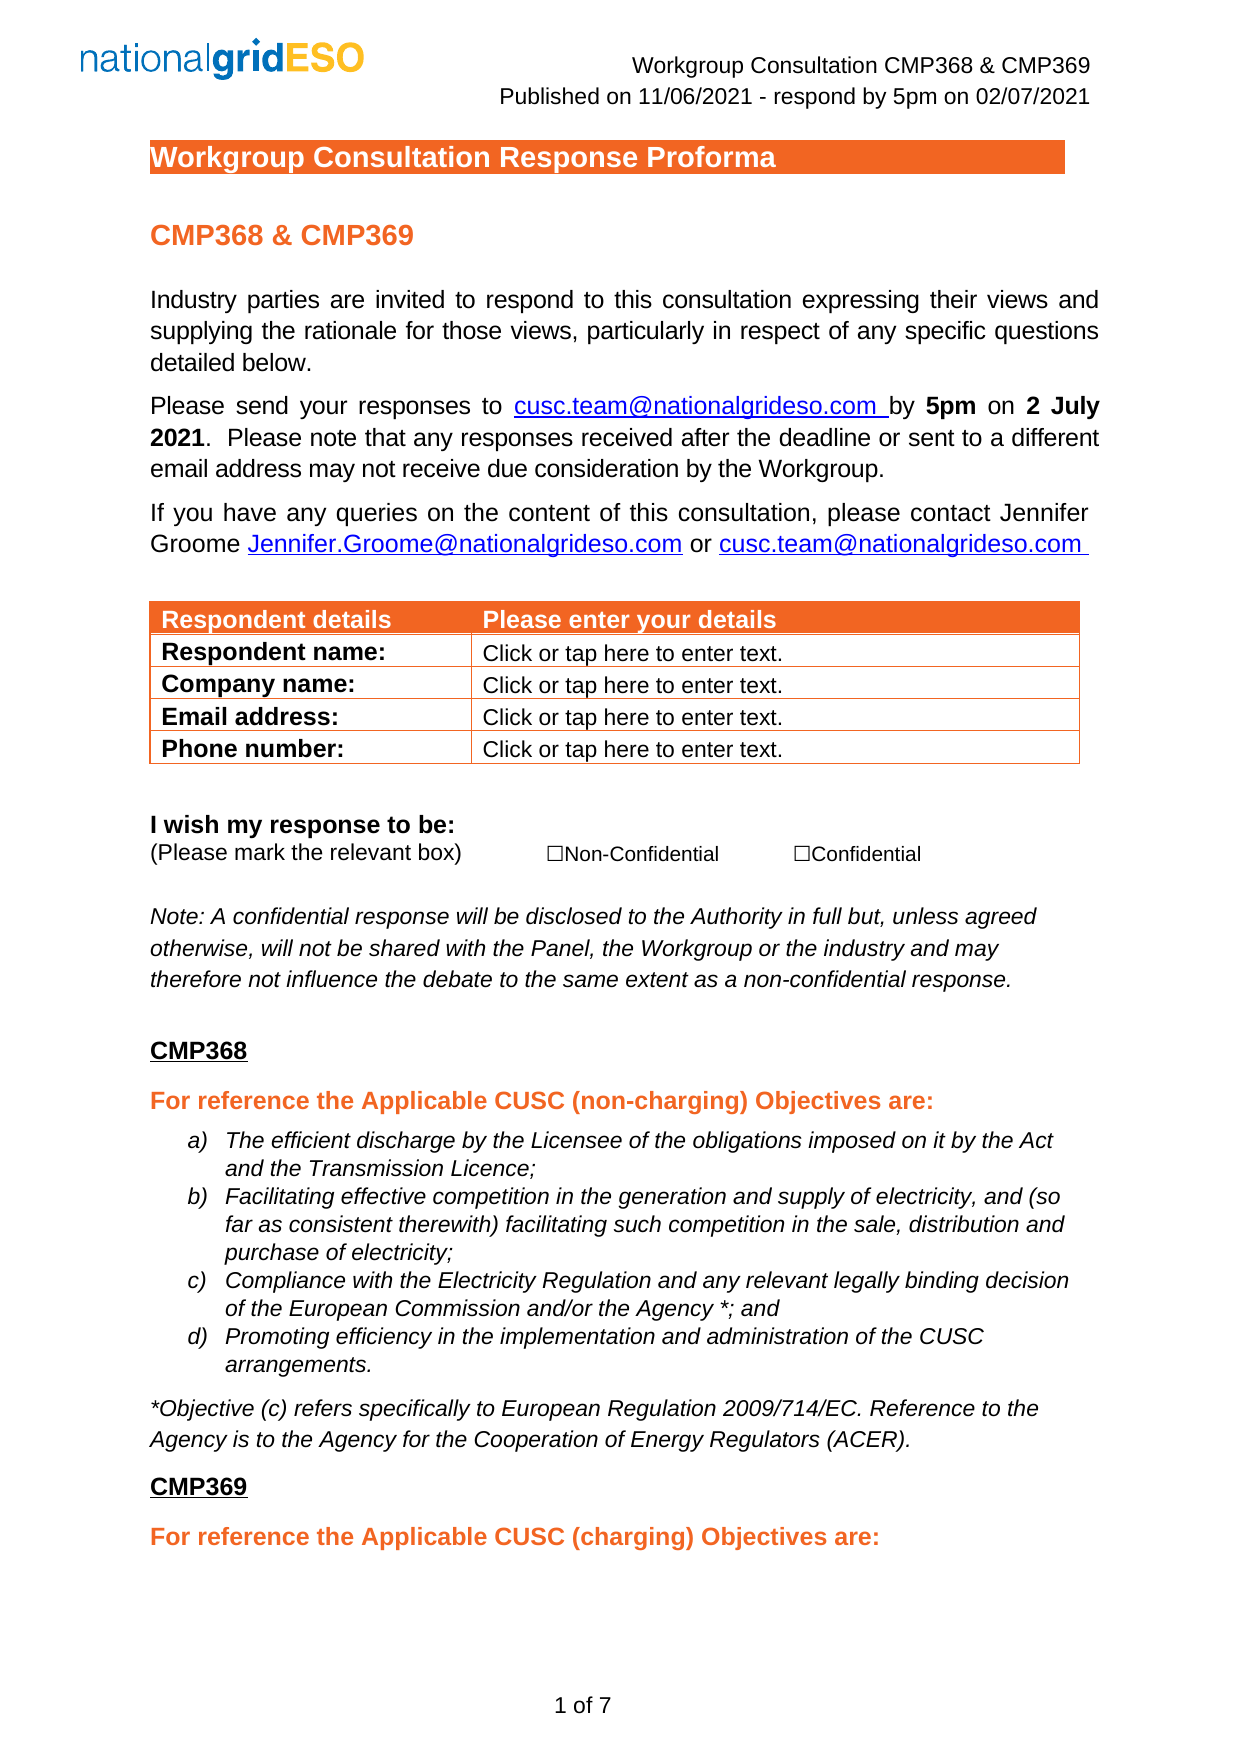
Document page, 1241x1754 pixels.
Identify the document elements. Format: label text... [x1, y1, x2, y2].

list The efficient discharge by the Licensee of the obligations imposed on it by the Act and the Transmission Licence; [187, 1127, 1090, 1182]
text CMP369 [150, 1472, 1090, 1500]
text For reference the Applicable CUSC (charging) Objectives are: [150, 1519, 1090, 1551]
text Please send your responses to cusc.team@nationalgrideso.com by 5pm on 2 July 2021. Please note that any responses received after the deadline or sent to a different email address may not receive due consideration by the Workgroup. [150, 389, 1100, 482]
table_header Confidential [793, 839, 1039, 867]
list Compliance with the Electricity Regulation and any relevant legally binding decision of the European Commission and/or the Agency *; and [187, 1267, 1090, 1321]
table_header Please enter your details [472, 602, 1079, 633]
table_cell Email address: [151, 699, 471, 730]
list Promoting efficiency in the implementation and administration of the CUSC arrangements. [187, 1323, 1090, 1377]
list Facilitating effective competition in the generation and supply of electricity, and (so far as consistent therewith) facilitating such competition in the sale, distribution and purchase of electricity; [187, 1183, 1090, 1265]
text I wish my response to be: [150, 807, 1090, 839]
list CMP368 [150, 1036, 1090, 1065]
table_header (Please mark the relevant box) [150, 839, 546, 867]
table_header Non-Confidential [546, 839, 793, 867]
text CMP368 & CMP369 [150, 218, 1090, 251]
table_header Respondent details [151, 602, 471, 633]
text *Objective (c) refers specifically to European Regulation 2009/714/EC. Reference to the Agency is to the Agency for the Cooperation of Energy Regulators (ACER). [150, 1395, 1090, 1453]
table_cell Phone number: [151, 731, 471, 763]
table_cell Company name: [151, 667, 471, 698]
list Workgroup Consultation Response Proforma [150, 140, 1065, 174]
text Industry parties are invited to respond to this consultation expressing their views and supplying the rationale for those views, particularly in respect of any specific questions detailed below. [150, 282, 1100, 376]
text If you have any queries on the content of this consultation, please contact Jennifer Groome Jennifer.Groome@nationalgrideso.com or cusc.team@nationalgrideso.com [150, 495, 1090, 557]
table_cell Respondent name: [151, 635, 471, 666]
text For reference the Applicable CUSC (non-charging) Objectives are: [150, 1084, 1090, 1115]
text Note: A confidential response will be disclosed to the Authority in full but, unless agreed otherwise, will not be shared with the Panel, the Workgroup or the industry and may therefore not influence the debate to the same extent as a non-confidential response. [150, 898, 1090, 992]
